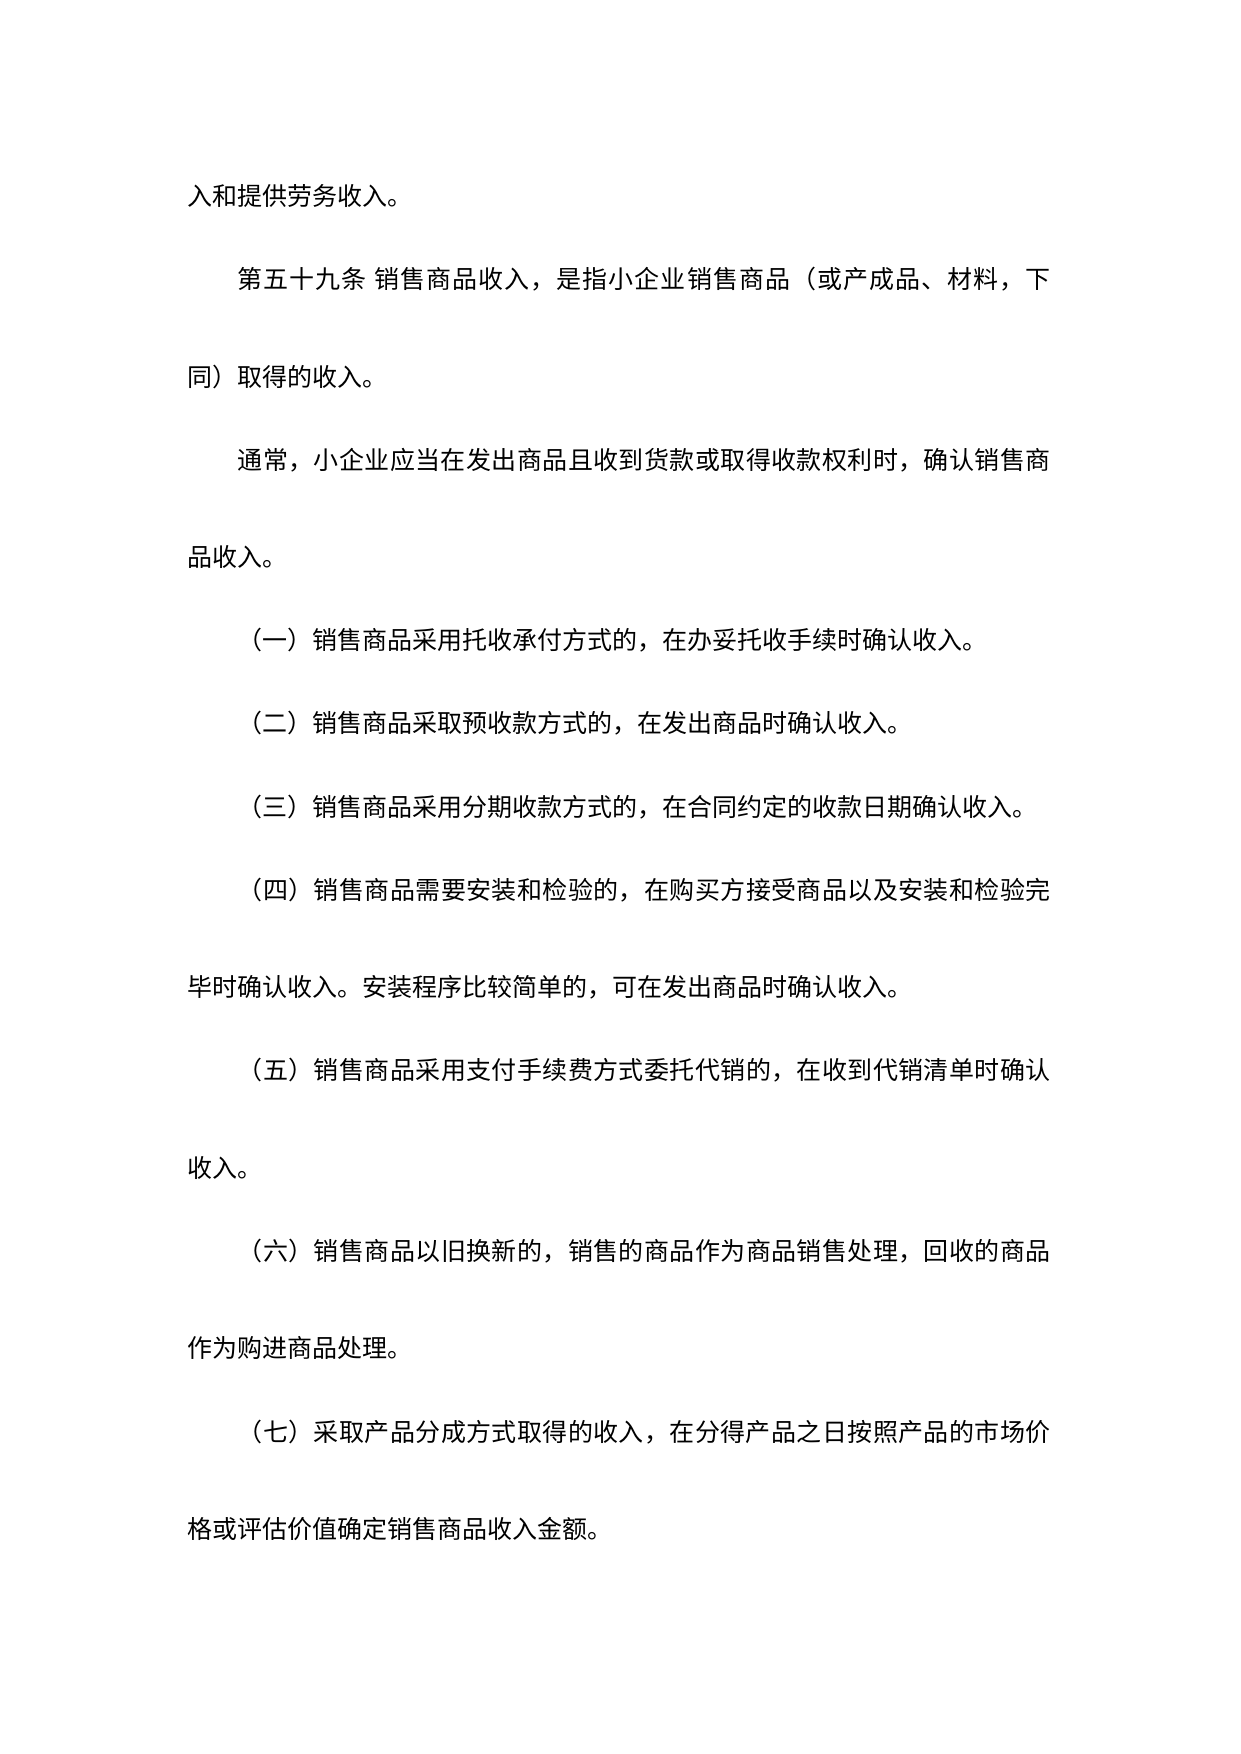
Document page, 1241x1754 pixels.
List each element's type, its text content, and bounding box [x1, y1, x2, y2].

text （四）销售商品需要安装和检验的，在购买方接受商品以及安装和检验完毕时确认收入。安装程序比较简单的，可在发出商品时确认收入。 [187, 856, 1053, 1018]
text （三）销售商品采用分期收款方式的，在合同约定的收款日期确认收入。 [187, 773, 1053, 838]
text 第五十九条 销售商品收入，是指小企业销售商品（或产成品、材料，下同）取得的收入。 [187, 245, 1053, 408]
text （二）销售商品采取预收款方式的，在发出商品时确认收入。 [187, 689, 1053, 754]
text （七）采取产品分成方式取得的收入，在分得产品之日按照产品的市场价格或评估价值确定销售商品收入金额。 [187, 1398, 1053, 1560]
text （五）销售商品采用支付手续费方式委托代销的，在收到代销清单时确认收入。 [187, 1036, 1053, 1199]
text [187, 162, 1053, 227]
text （六）销售商品以旧换新的，销售的商品作为商品销售处理，回收的商品作为购进商品处理。 [187, 1217, 1053, 1379]
text 通常，小企业应当在发出商品且收到货款或取得收款权利时，确认销售商品收入。 [187, 426, 1053, 588]
text （一）销售商品采用托收承付方式的，在办妥托收手续时确认收入。 [187, 606, 1053, 671]
